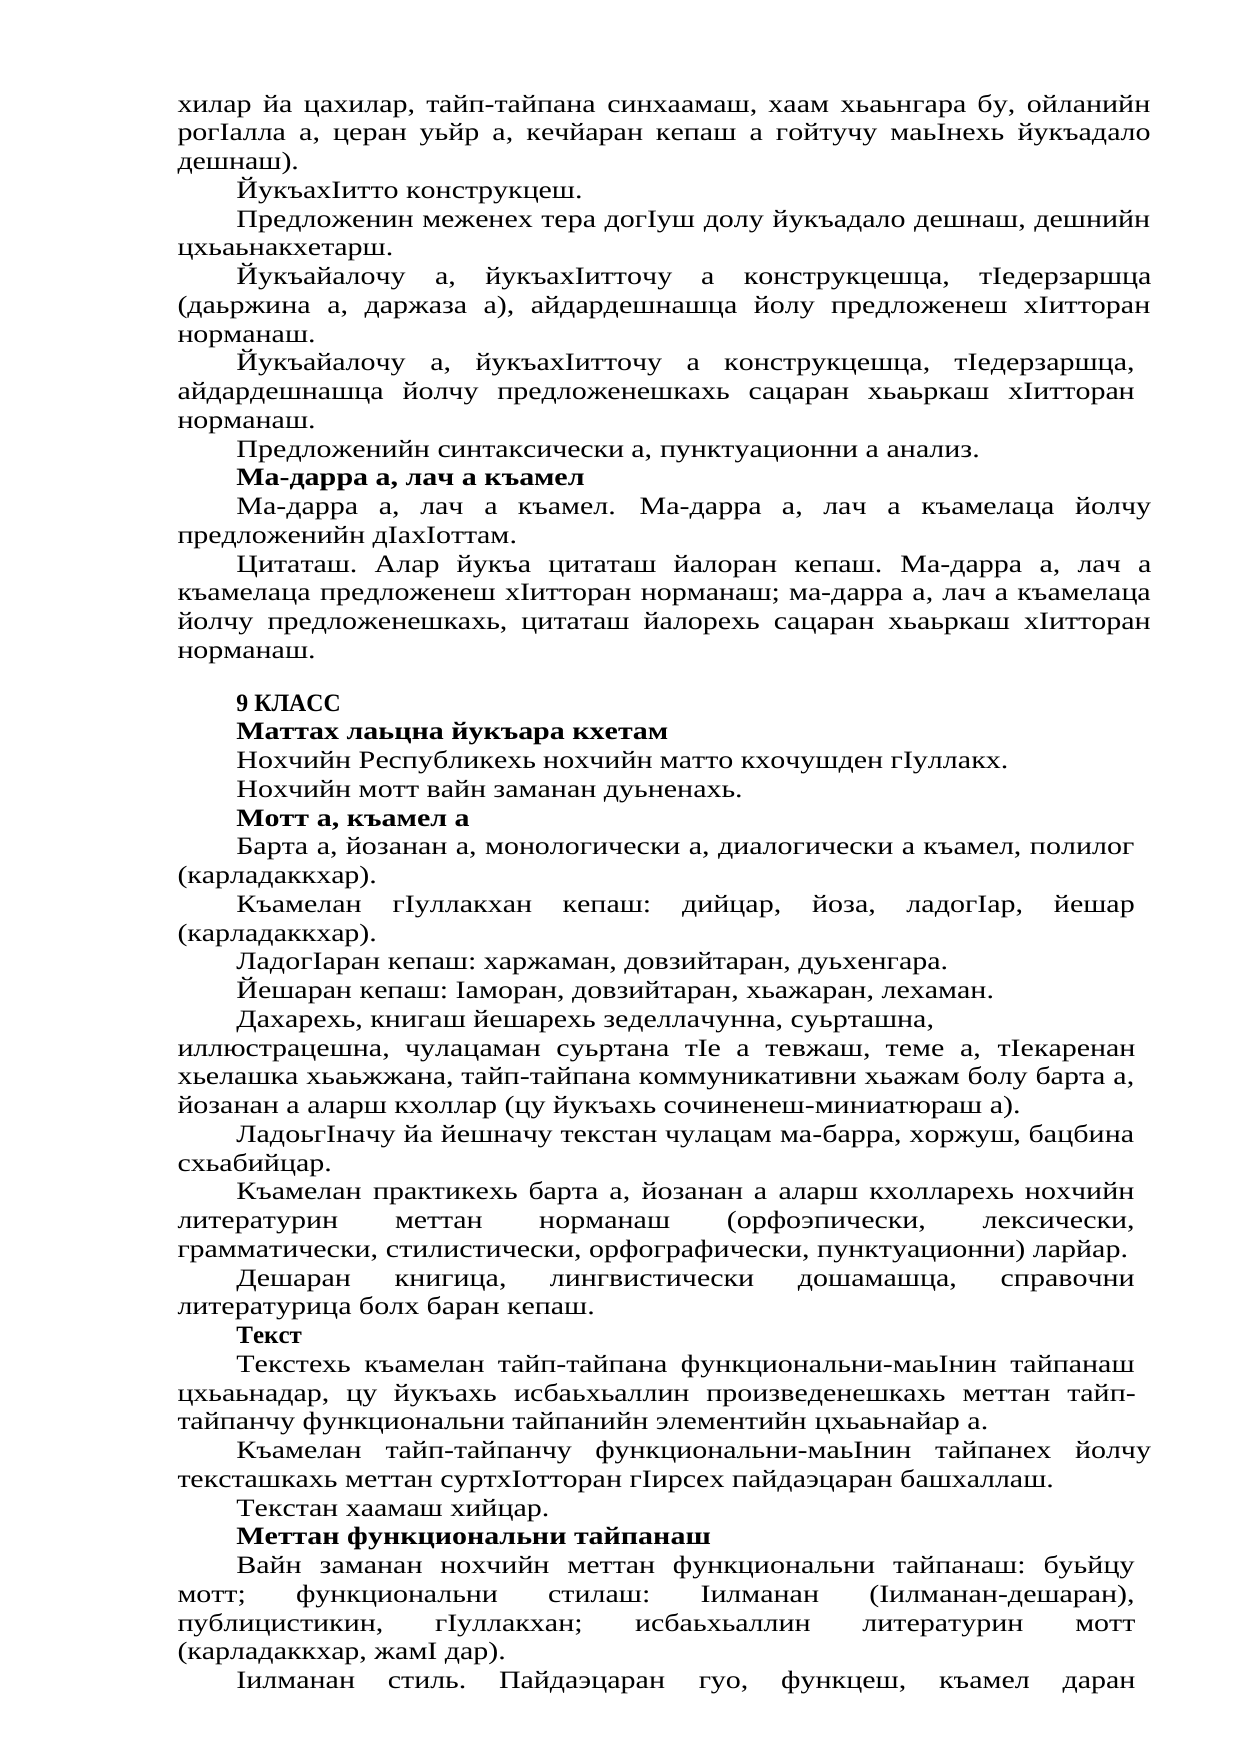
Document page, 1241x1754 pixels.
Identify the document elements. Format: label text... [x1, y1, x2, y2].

text Ма-дарра а, лач а къамел. Ма-дарра а, лач а къамелаца йолчу предложенийн дIахIоттам. [177, 491, 1152, 549]
text Цитаташ. Алар йукъа цитаташ йалоран кепаш. Ма-дарра а, лач а къамелаца предложенеш хIитторан норманаш; ма-дарра а, лач а къамелаца йолчу предложенешкахь, цитаташ йалорехь сацаран хьаьркаш хIитторан норманаш. [177, 549, 1152, 664]
text Мотт а, къамел а [177, 803, 1152, 831]
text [177, 1665, 1136, 1694]
text Ма-дарра а, лач а къамел [177, 462, 1152, 491]
text Къамелан практикехь барта а, йозанан а аларш кхолларехь нохчийн литературин меттан норманаш (орфоэпически, лексически, грамматически, стилистически, орфографически, пунктуационни) ларйар. [177, 1176, 1136, 1263]
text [177, 89, 1152, 175]
text ЛадогIаран кепаш: харжаман, довзийтаран, дуьхенгара. [177, 946, 1136, 975]
text Дахарехь, книгаш йешарехь зеделлачунна, суьрташна, [177, 1004, 1136, 1033]
text Маттах лаьцна йукъара кхетам [177, 716, 1152, 745]
text Предложенийн синтаксически а, пунктуационни а анализ. [177, 434, 1136, 462]
text Дешаран книгица, лингвистически дошамашца, справочни литературица болх баран кепаш. [177, 1263, 1136, 1320]
text Предложенин меженех тера догIуш долу йукъадало дешнаш, дешнийн цхьаьнакхетарш. [177, 204, 1152, 261]
text Нохчийн мотт вайн заманан дуьненахь. [177, 774, 1152, 803]
text Меттан функциональни тайпанаш [177, 1521, 1152, 1550]
text Йешаран кепаш: Iаморан, довзийтаран, хьажаран, лехаман. [177, 975, 1136, 1004]
text Вайн заманан нохчийн меттан функциональни тайпанаш: буьйцу мотт; функциональни стилаш: Iилманан (Iилманан-дешаран), публицистикин, гIуллакхан; исбаьхьаллин литературин мотт (карладаккхар, жамI дар). [177, 1550, 1136, 1665]
text ЛадоьгIначу йа йешначу текстан чулацам ма-барра, хоржуш, бацбина схьабийцар. [177, 1119, 1136, 1176]
text Къамелан тайп-тайпанчу функциональни-маьIнин тайпанех йолчу тексташкахь меттан суртхIотторан гIирсех пайдаэцаран башхаллаш. [177, 1435, 1152, 1493]
text ЙукъахIитто конструкцеш. [177, 175, 1152, 204]
text Текстан хаамаш хийцар. [236, 1493, 1152, 1521]
text Къамелан гIуллакхан кепаш: дийцар, йоза, ладогIар, йешар (карладаккхар). [177, 889, 1136, 946]
text Текст [236, 1320, 1152, 1349]
text Текстехь къамелан тайп-тайпана функциональни-маьIнин тайпанаш цхьаьнадар, цу йукъахь исбаьхьаллин произведенешкахь меттан тайп-тайпанчу функциональни тайпанийн элементийн цхьаьнайар а. [177, 1349, 1136, 1435]
text Барта а, йозанан а, монологически а, диалогически а къамел, полилог (карладаккхар). [177, 831, 1136, 889]
text Йукъайалочу а, йукъахIитточу а конструкцешца, тIедерзаршца, айдардешнашца йолчу предложенешкахь сацаран хьаьркаш хIитторан норманаш. [177, 347, 1136, 434]
text 9 КЛАСС [177, 688, 1152, 716]
text Йукъайалочу а, йукъахIитточу а конструкцешца, тIедерзаршца (даьржина а, даржаза а), айдардешнашца йолу предложенеш хIитторан норманаш. [177, 261, 1152, 347]
text иллюстрацешна, чулацаман суьртана тIе а тевжаш, теме а, тIекаренан хьелашка хьаьжжана, тайп-тайпана коммуникативни хьажам болу барта а, йозанан а аларш кхоллар (цу йукъахь сочиненеш-миниатюраш а). [177, 1033, 1136, 1119]
text Нохчийн Республикехь нохчийн матто кхочушден гӀуллакх. [177, 745, 1152, 774]
